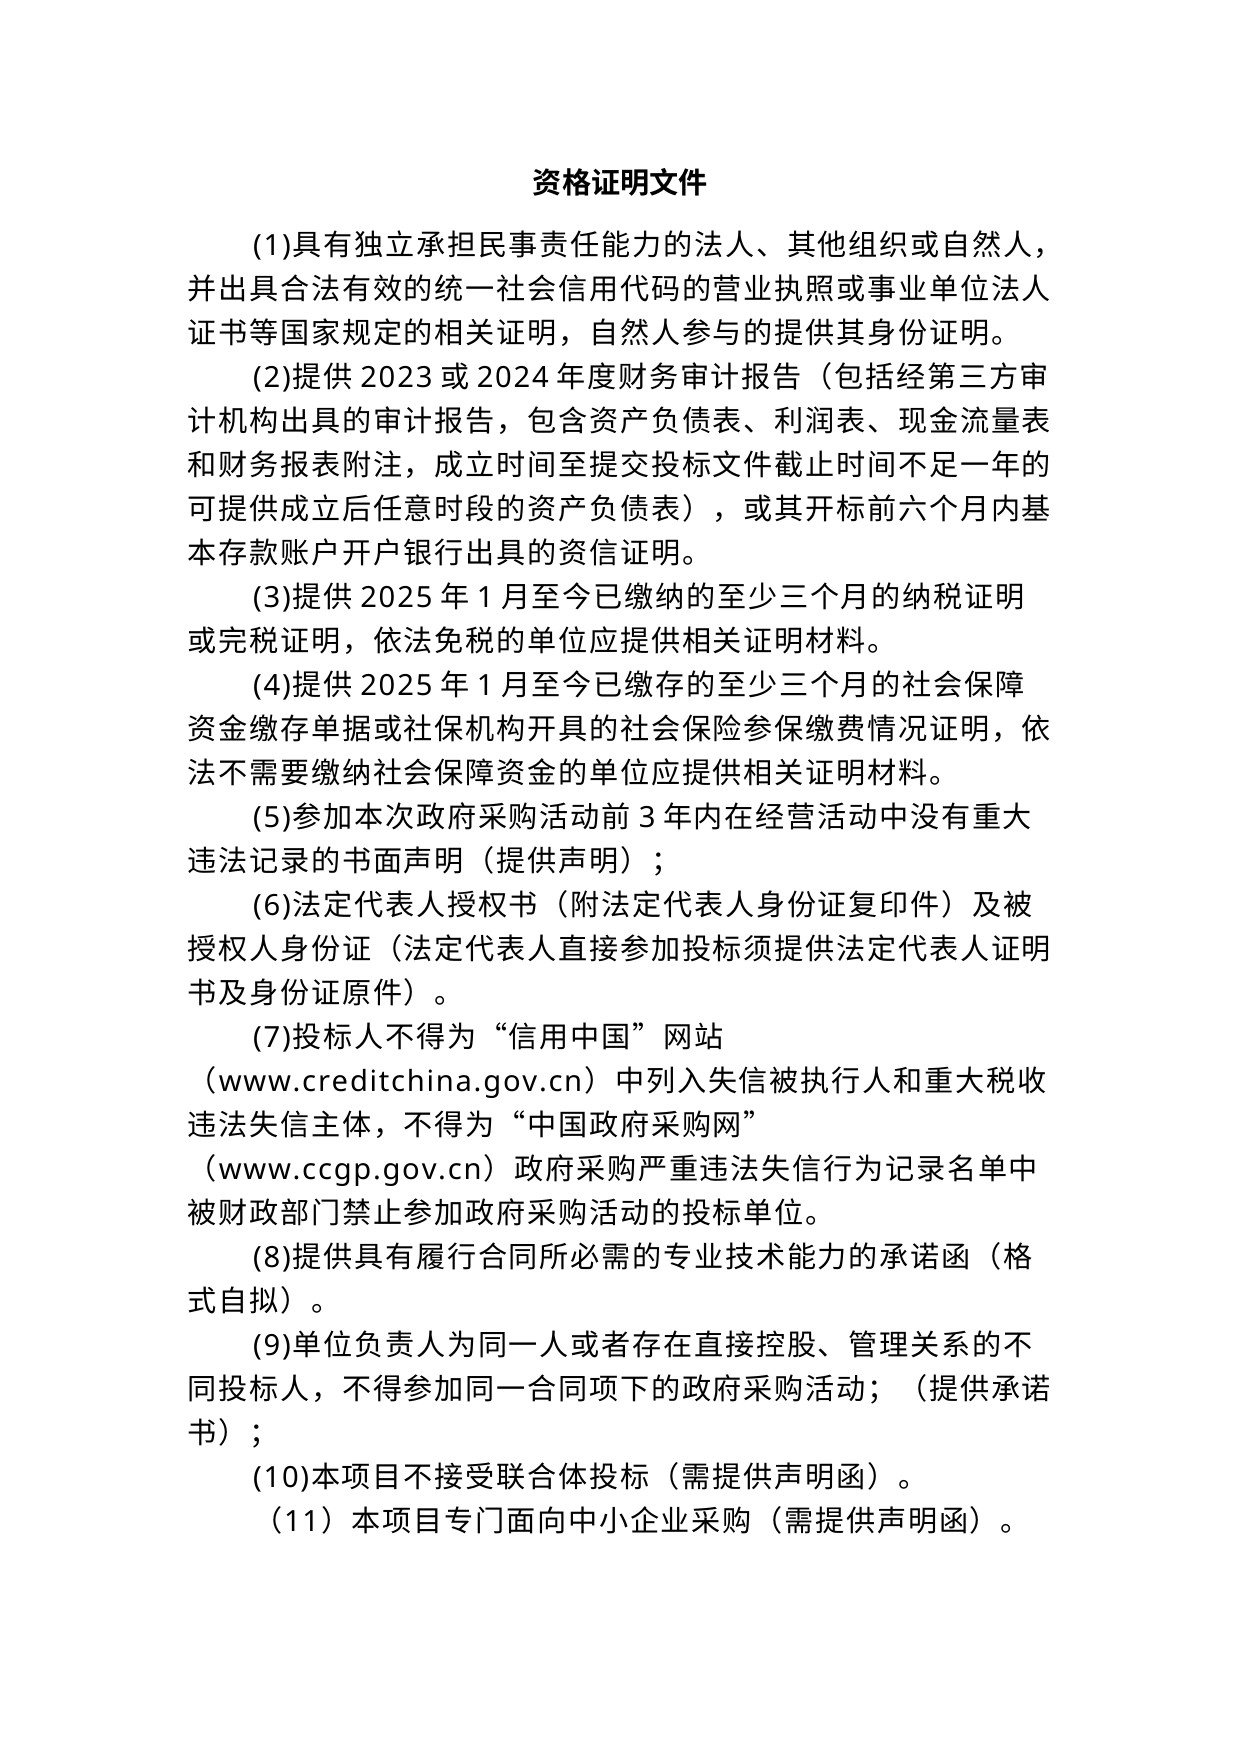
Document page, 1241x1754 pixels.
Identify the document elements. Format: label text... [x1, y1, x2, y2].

text （11）本项目专门面向中小企业采购（需提供声明函）。 [187, 1497, 1053, 1542]
text (10)本项目不接受联合体投标（需提供声明函）。 [187, 1453, 1053, 1497]
text (1)具有独立承担民事责任能力的法人、其他组织或自然人，并出具合法有效的统一社会信用代码的营业执照或事业单位法人证书等国家规定的相关证明，自然人参与的提供其身份证明。 [187, 221, 1053, 353]
text 资格证明文件 [187, 162, 1053, 202]
text (7)投标人不得为“信用中国”网站（www.creditchina.gov.cn）中列入失信被执行人和重大税收违法失信主体，不得为“中国政府采购网”（www.ccgp.gov.cn）政府采购严重违法失信行为记录名单中被财政部门禁止参加政府采购活动的投标单位。 [187, 1013, 1053, 1233]
text (9)单位负责人为同一人或者存在直接控股、管理关系的不同投标人，不得参加同一合同项下的政府采购活动；（提供承诺书）； [187, 1321, 1053, 1453]
text (8)提供具有履行合同所必需的专业技术能力的承诺函（格式自拟）。 [187, 1233, 1053, 1321]
text (4)提供2025年1月至今已缴存的至少三个月的社会保障资金缴存单据或社保机构开具的社会保险参保缴费情况证明，依法不需要缴纳社会保障资金的单位应提供相关证明材料。 [187, 661, 1053, 793]
text (6)法定代表人授权书（附法定代表人身份证复印件）及被授权人身份证（法定代表人直接参加投标须提供法定代表人证明书及身份证原件）。 [187, 881, 1053, 1013]
text (2)提供2023或2024年度财务审计报告（包括经第三方审计机构出具的审计报告，包含资产负债表、利润表、现金流量表和财务报表附注，成立时间至提交投标文件截止时间不足一年的可提供成立后任意时段的资产负债表），或其开标前六个月内基本存款账户开户银行出具的资信证明。 [187, 353, 1053, 573]
text (5)参加本次政府采购活动前3年内在经营活动中没有重大违法记录的书面声明（提供声明）； [187, 793, 1053, 881]
text (3)提供2025年1月至今已缴纳的至少三个月的纳税证明或完税证明，依法免税的单位应提供相关证明材料。 [187, 573, 1053, 661]
